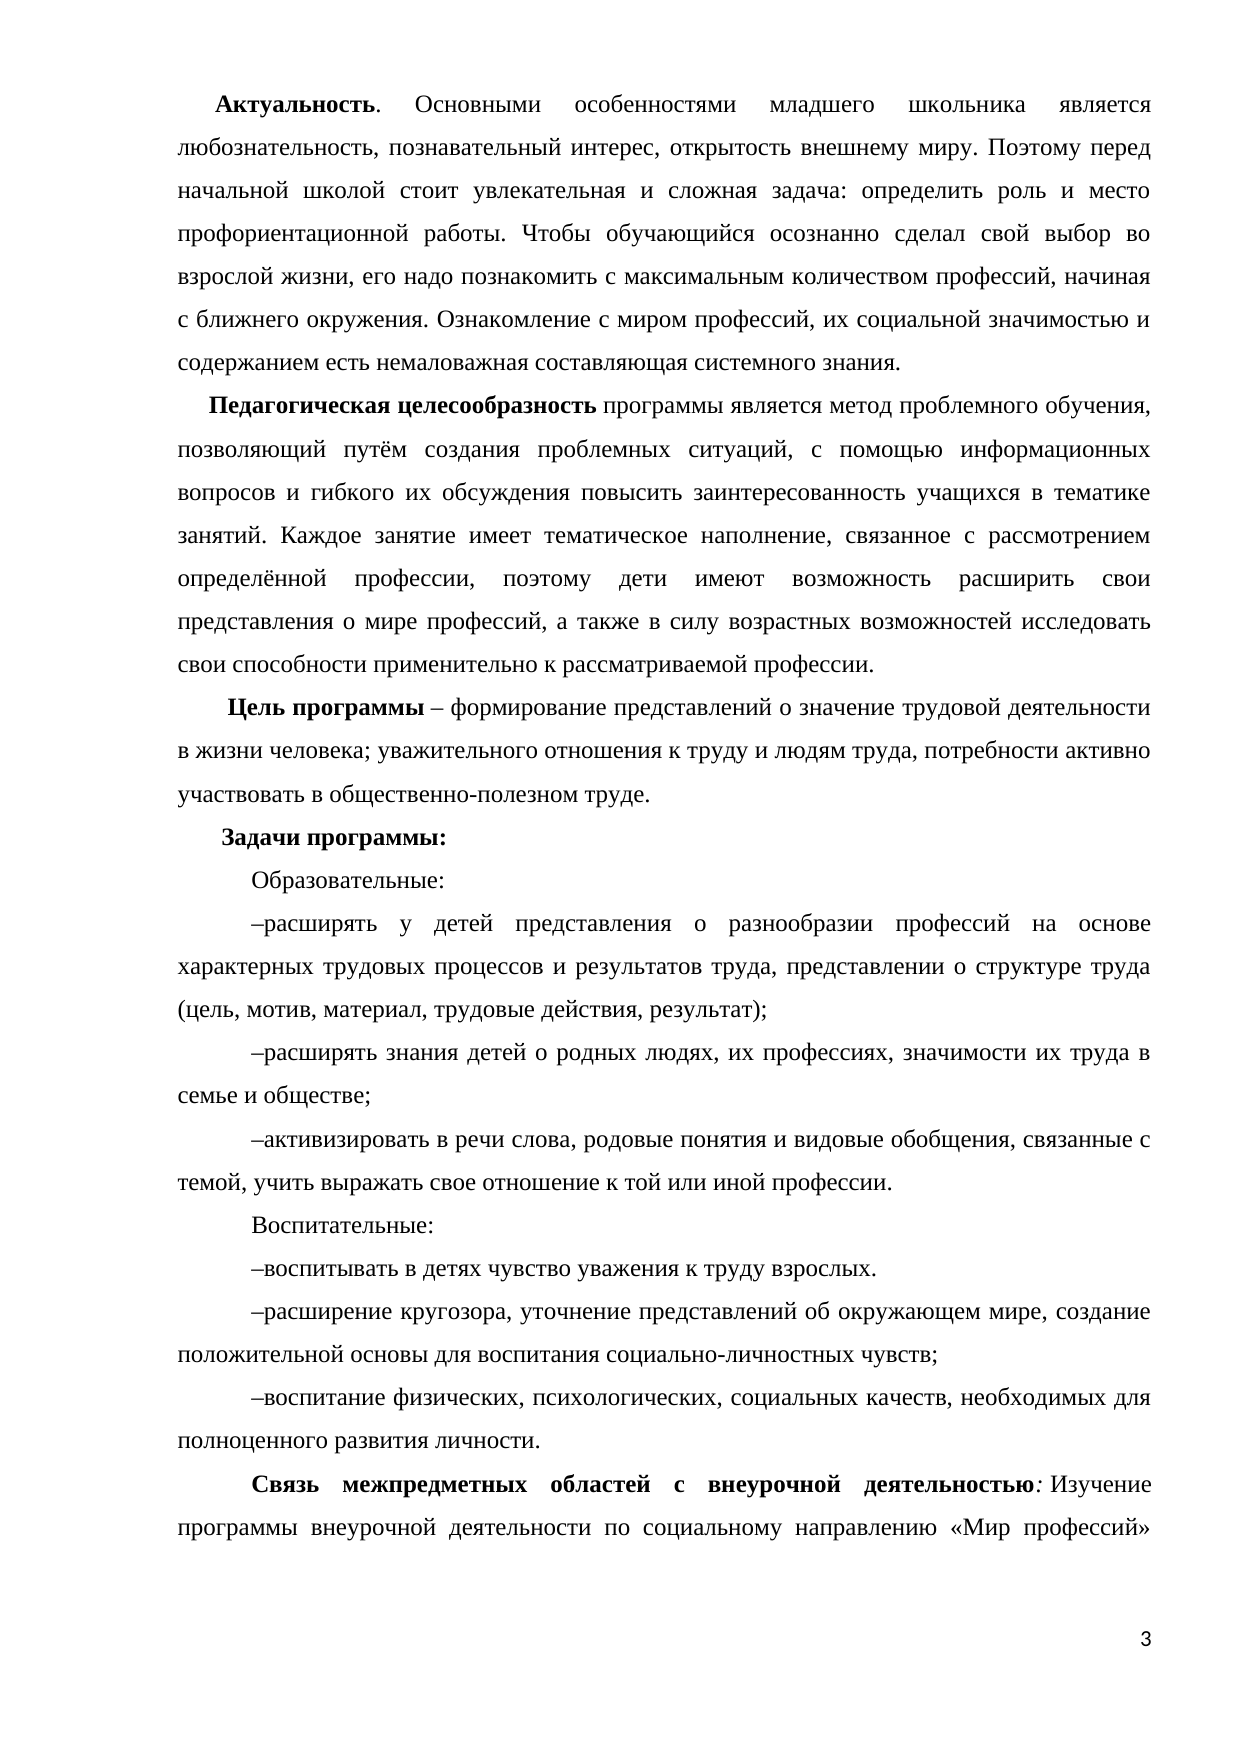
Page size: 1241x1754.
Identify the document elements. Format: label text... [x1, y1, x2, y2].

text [177, 1469, 1152, 1541]
text Воспитательные: [177, 1210, 1152, 1239]
text Образовательные: [177, 865, 1152, 894]
text Задачи программы: [177, 822, 1152, 851]
text –расширять у детей представления о разнообразии профессий на основе характерных трудовых процессов и результатов труда, представлении о структуре труда (цель, мотив, материал, трудовые действия, результат); [177, 908, 1152, 1023]
text Педагогическая целесообразность программы является метод проблемного обучения, позволяющий путём создания проблемных ситуаций, с помощью информационных вопросов и гибкого их обсуждения повысить заинтересованность учащихся в тематике занятий. Каждое занятие имеет тематическое наполнение, связанное с рассмотрением определённой профессии, поэтому дети имеют возможность расширить свои представления о мире профессий, а также в силу возрастных возможностей исследовать свои способности применительно к рассматриваемой профессии. [177, 391, 1152, 678]
text –активизировать в речи слова, родовые понятия и видовые обобщения, связанные с темой, учить выражать свое отношение к той или иной профессии. [177, 1124, 1152, 1196]
text Цель программы – формирование представлений о значение трудовой деятельности в жизни человека; уважительного отношения к труду и людям труда, потребности активно участвовать в общественно-полезном труде. [177, 692, 1152, 807]
text –расширение кругозора, уточнение представлений об окружающем мире, создание положительной основы для воспитания социально-личностных чувств; [177, 1296, 1152, 1368]
text –расширять знания детей о родных людях, их профессиях, значимости их труда в семье и обществе; [177, 1037, 1152, 1109]
text –воспитывать в детях чувство уважения к труду взрослых. [177, 1253, 1152, 1282]
text Актуальность. Основными особенностями младшего школьника является любознательность, познавательный интерес, открытость внешнему миру. Поэтому перед начальной школой стоит увлекательная и сложная задача: определить роль и место профориентационной работы. Чтобы обучающийся осознанно сделал свой выбор во взрослой жизни, его надо познакомить с максимальным количеством профессий, начиная с ближнего окружения. Ознакомление с миром профессий, их социальной значимостью и содержанием есть немаловажная составляющая системного знания. [177, 89, 1152, 376]
text –воспитание физических, психологических, социальных качеств, необходимых для полноценного развития личности. [177, 1382, 1152, 1454]
